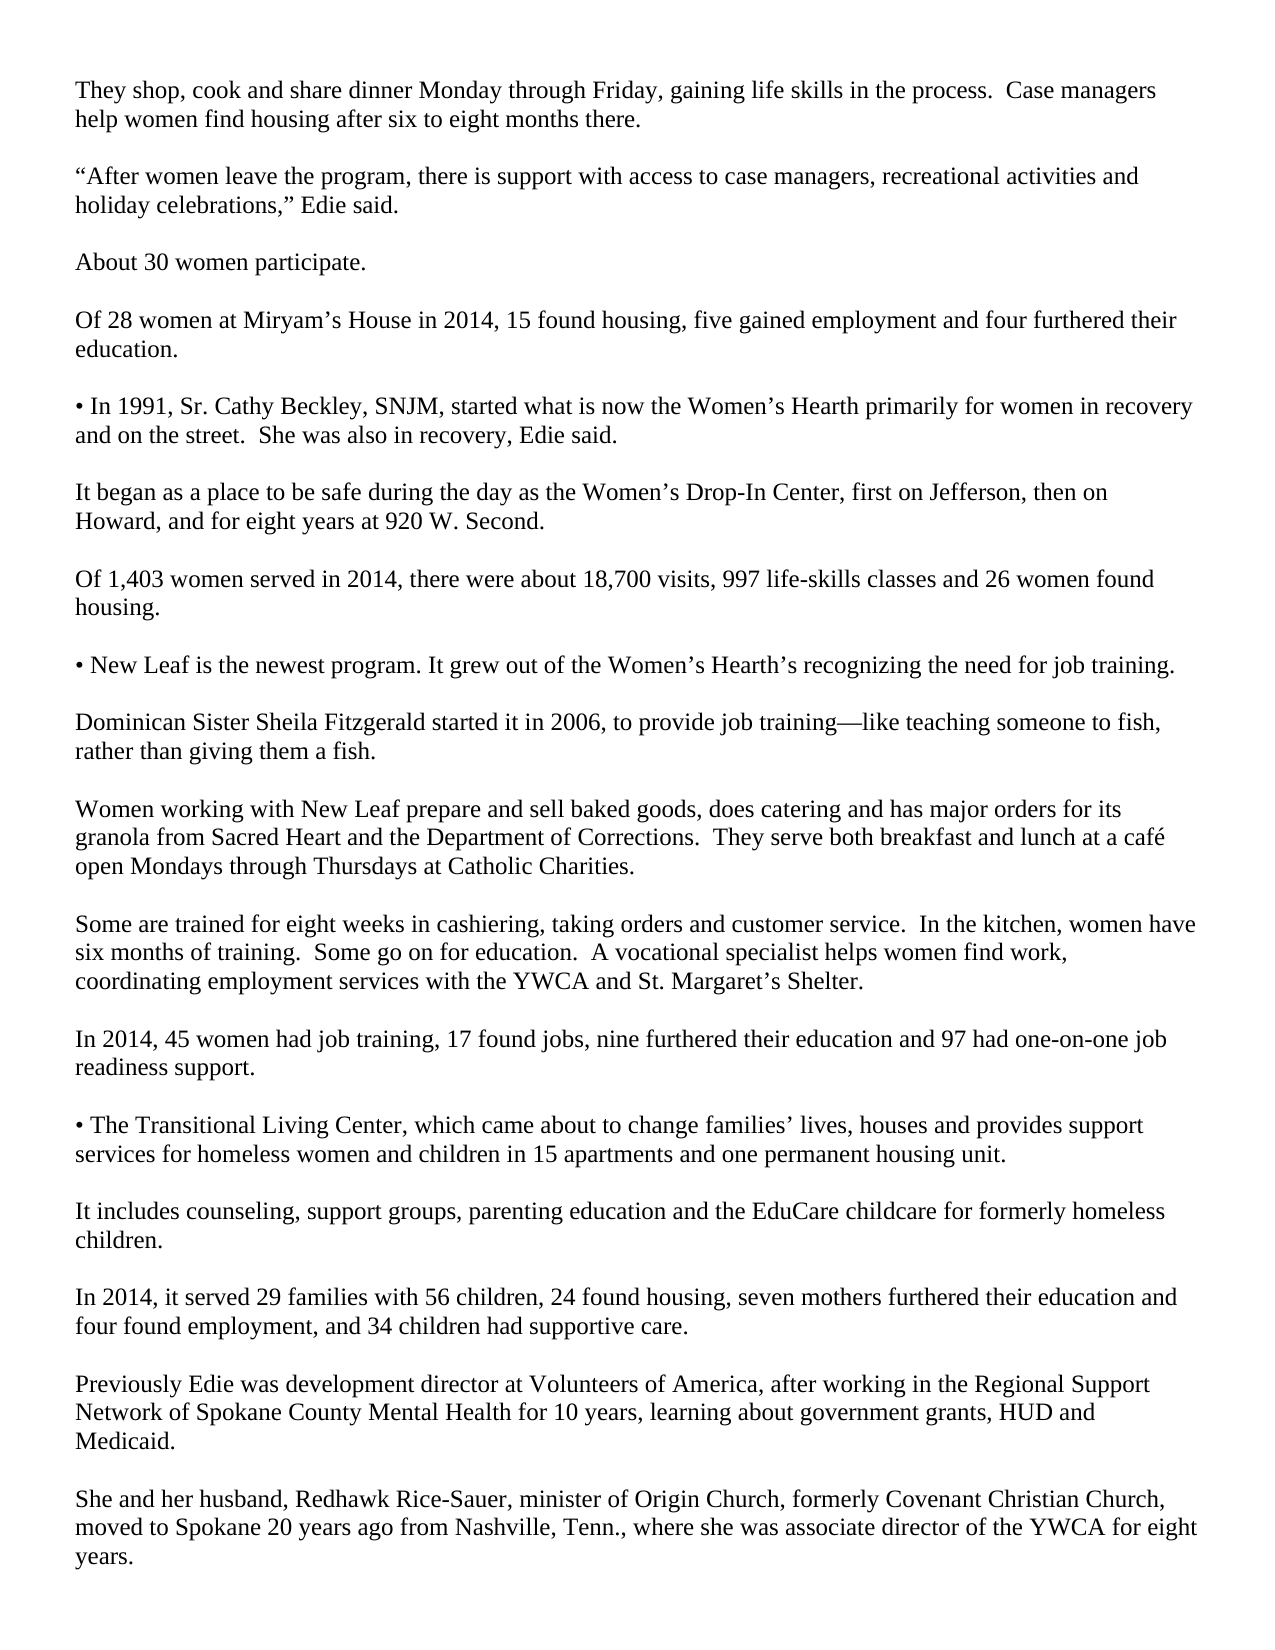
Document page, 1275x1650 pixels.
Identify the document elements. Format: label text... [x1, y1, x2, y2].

text In 2014, it served 29 families with 56 children, 24 found housing, seven mothers furthered their education and four found employment, and 34 children had supportive care. [75, 1282, 1200, 1340]
text About 30 women participate. [75, 247, 1200, 276]
text • New Leaf is the newest program. It grew out of the Women’s Hearth’s recognizing the need for job training. [75, 650, 1200, 679]
text In 2014, 45 women had job training, 17 found jobs, nine furthered their education and 97 had one-on-one job readiness support. [75, 1024, 1200, 1081]
text She and her husband, Redhawk Rice-Sauer, minister of Origin Church, formerly Covenant Christian Church, moved to Spokane 20 years ago from Nashville, Tenn., where she was associate director of the YWCA for eight years. [75, 1484, 1200, 1570]
text Women working with New Leaf prepare and sell baked goods, does catering and has major orders for its granola from Sacred Heart and the Department of Corrections. They serve both breakfast and lunch at a café open Mondays through Thursdays at Catholic Charities. [75, 794, 1200, 880]
text Of 28 women at Miryam’s House in 2014, 15 found housing, five gained employment and four furthered their education. [75, 305, 1200, 362]
text Of 1,403 women served in 2014, there were about 18,700 visits, 997 life-skills classes and 26 women found housing. [75, 564, 1200, 621]
text They shop, cook and share dinner Monday through Friday, gaining life skills in the process. Case managers help women find housing after six to eight months there. [75, 75, 1200, 132]
text “After women leave the program, there is support with access to case managers, recreational activities and holiday celebrations,” Edie said. [75, 161, 1200, 219]
text Previously Edie was development director at Volunteers of America, after working in the Regional Support Network of Spokane County Mental Health for 10 years, learning about government grants, HUD and Medicaid. [75, 1369, 1200, 1455]
text Some are trained for eight weeks in cashiering, taking orders and customer service. In the kitchen, women have six months of training. Some go on for education. A vocational specialist helps women find work, coordinating employment services with the YWCA and St. Margaret’s Shelter. [75, 909, 1200, 995]
text It began as a place to be safe during the day as the Women’s Drop-In Center, first on Jefferson, then on Howard, and for eight years at 920 W. Second. [75, 477, 1200, 535]
text • In 1991, Sr. Cathy Beckley, SNJM, started what is now the Women’s Hearth primarily for women in recovery and on the street. She was also in recovery, Edie said. [75, 391, 1200, 449]
text Dominican Sister Sheila Fitzgerald started it in 2006, to provide job training—like teaching someone to fish, rather than giving them a fish. [75, 707, 1200, 765]
text It includes counseling, support groups, parenting education and the EduCare childcare for formerly homeless children. [75, 1196, 1200, 1254]
text • The Transitional Living Center, which came about to change families’ lives, houses and provides support services for homeless women and children in 15 apartments and one permanent housing unit. [75, 1110, 1200, 1167]
